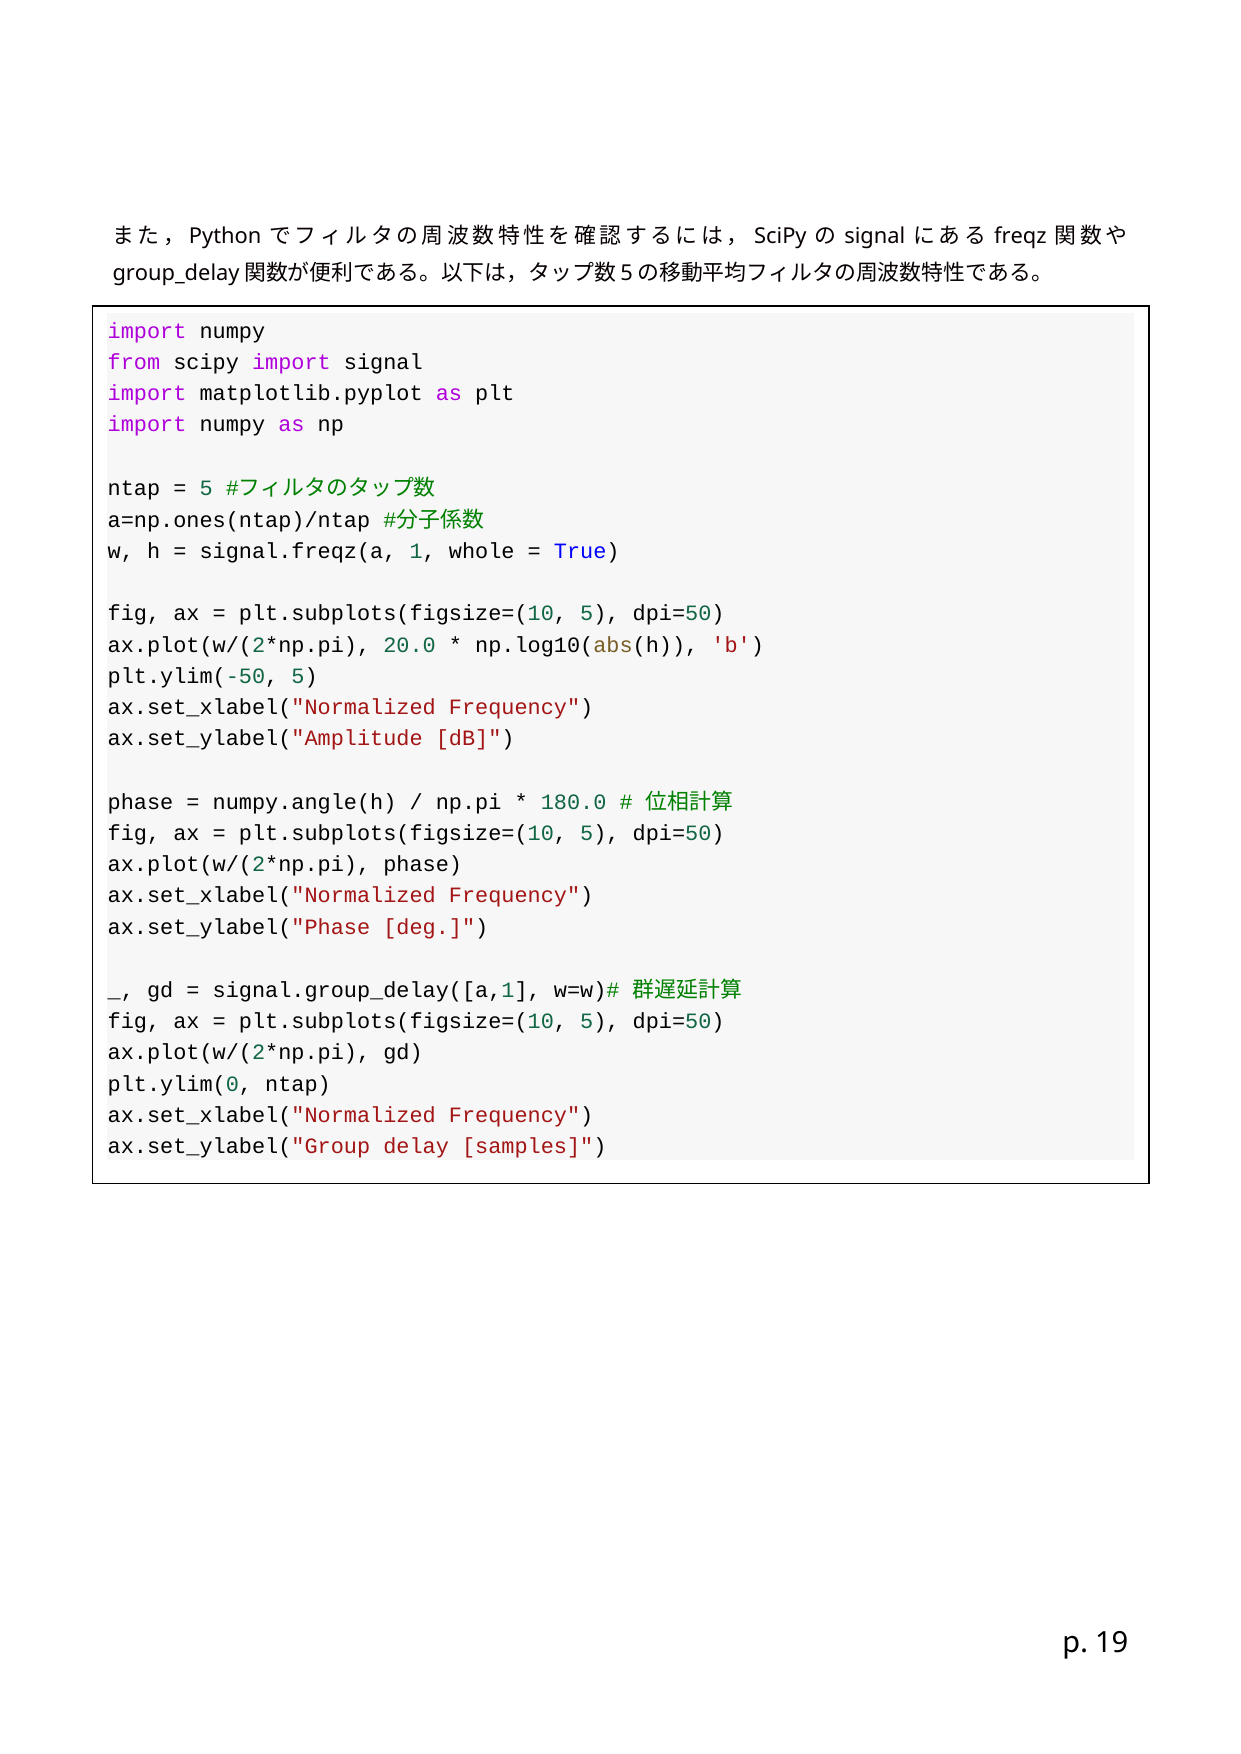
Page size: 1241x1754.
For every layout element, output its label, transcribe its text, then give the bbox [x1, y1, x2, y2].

text また，Pythonでフィルタの周波数特性を確認するには，SciPyのsignalにあるfreqz関数やgroup_delay関数が便利である。以下は，タップ数5の移動平均フィルタの周波数特性である。 [112, 215, 1128, 290]
